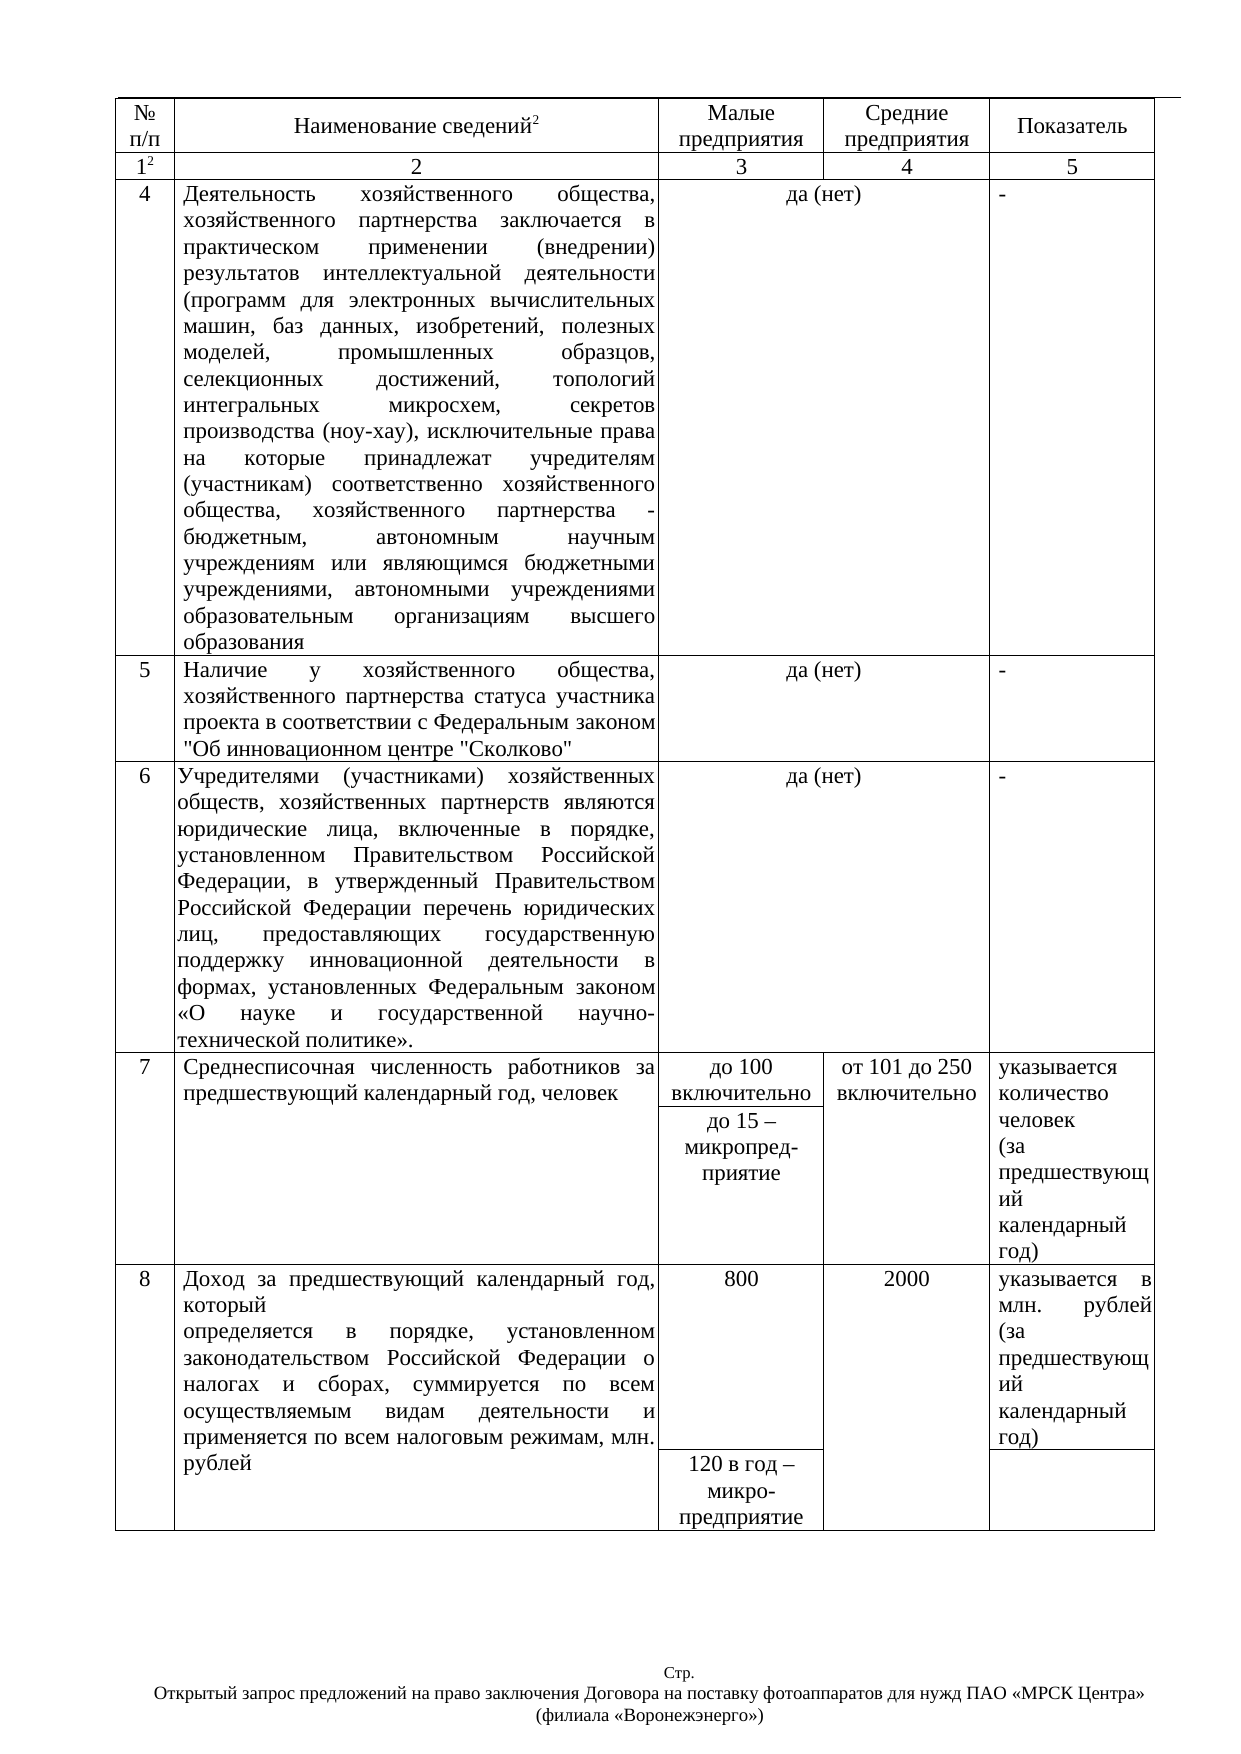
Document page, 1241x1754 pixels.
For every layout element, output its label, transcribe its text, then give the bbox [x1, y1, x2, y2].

table_cell 4 [116, 180, 174, 654]
table_cell [990, 1450, 1154, 1529]
table_header № п/п [116, 99, 174, 152]
table_cell 120 в год – микропредприятие [659, 1450, 823, 1529]
table_cell 12 [116, 153, 174, 179]
table_cell - [990, 656, 1154, 761]
table_cell указывается в млн. рублей (за предшествующий календарный год) [990, 1265, 1154, 1449]
table_cell да (нет) [659, 180, 989, 654]
table_cell Наличие у хозяйственного общества, хозяйственного партнерства статуса участника проекта в соответствии с Федеральным законом "Об инновационном центре "Сколково" [175, 656, 658, 761]
table_cell 5 [116, 656, 174, 761]
table_header Показатель [990, 99, 1154, 152]
table_cell 2 [175, 153, 658, 179]
table_cell да (нет) [659, 762, 989, 1052]
table_cell до 100 включительно [659, 1053, 823, 1106]
table_cell 4 [824, 153, 989, 179]
table_cell - [990, 762, 1154, 1052]
table_cell 800 [659, 1265, 823, 1449]
table_header Малые предприятия [659, 99, 823, 152]
table_cell 3 [659, 153, 823, 179]
table_cell 5 [990, 153, 1154, 179]
table_cell Среднесписочная численность работников за предшествующий календарный год, человек [175, 1053, 658, 1264]
table_header Средние предприятия [824, 99, 989, 152]
table_cell от 101 до 250 включительно [824, 1053, 989, 1264]
table_cell 8 [116, 1265, 174, 1529]
table_cell указывается количество человек (за предшествующий календарный год) [990, 1053, 1154, 1264]
table_cell Деятельность хозяйственного общества, хозяйственного партнерства заключается в практическом применении (внедрении) результатов интеллектуальной деятельности (программ для электронных вычислительных машин, баз данных, изобретений, полезных моделей, промышленных образцов, селекционных достижений, топологий интегральных микросхем, секретов производства (ноу-хау), исключительные права на которые принадлежат учредителям (участникам) соответственно хозяйственного общества, хозяйственного партнерства - бюджетным, автономным научным учреждениям или являющимся бюджетными учреждениями, автономными учреждениями образовательным организациям высшего образования [175, 180, 658, 654]
table_cell 6 [116, 762, 174, 1052]
table_cell - [990, 180, 1154, 654]
table_cell да (нет) [659, 656, 989, 761]
table_cell 7 [116, 1053, 174, 1264]
table_cell 2000 [824, 1265, 989, 1529]
table_header Наименование сведений2 [175, 99, 658, 152]
table_cell Учредителями (участниками) хозяйственных обществ, хозяйственных партнерств являются юридические лица, включенные в порядке, установленном Правительством Российской Федерации, в утвержденный Правительством Российской Федерации перечень юридических лиц, предоставляющих государственную поддержку инновационной деятельности в формах, установленных Федеральным законом «О науке и государственной научно-технической политике». [175, 762, 658, 1052]
table_cell Доход за предшествующий календарный год, который определяется в порядке, установленном законодательством Российской Федерации о налогах и сборах, суммируется по всем осуществляемым видам деятельности и применяется по всем налоговым режимам, млн. рублей [175, 1265, 658, 1529]
table_cell до 15 – микропредприятие [659, 1107, 823, 1264]
